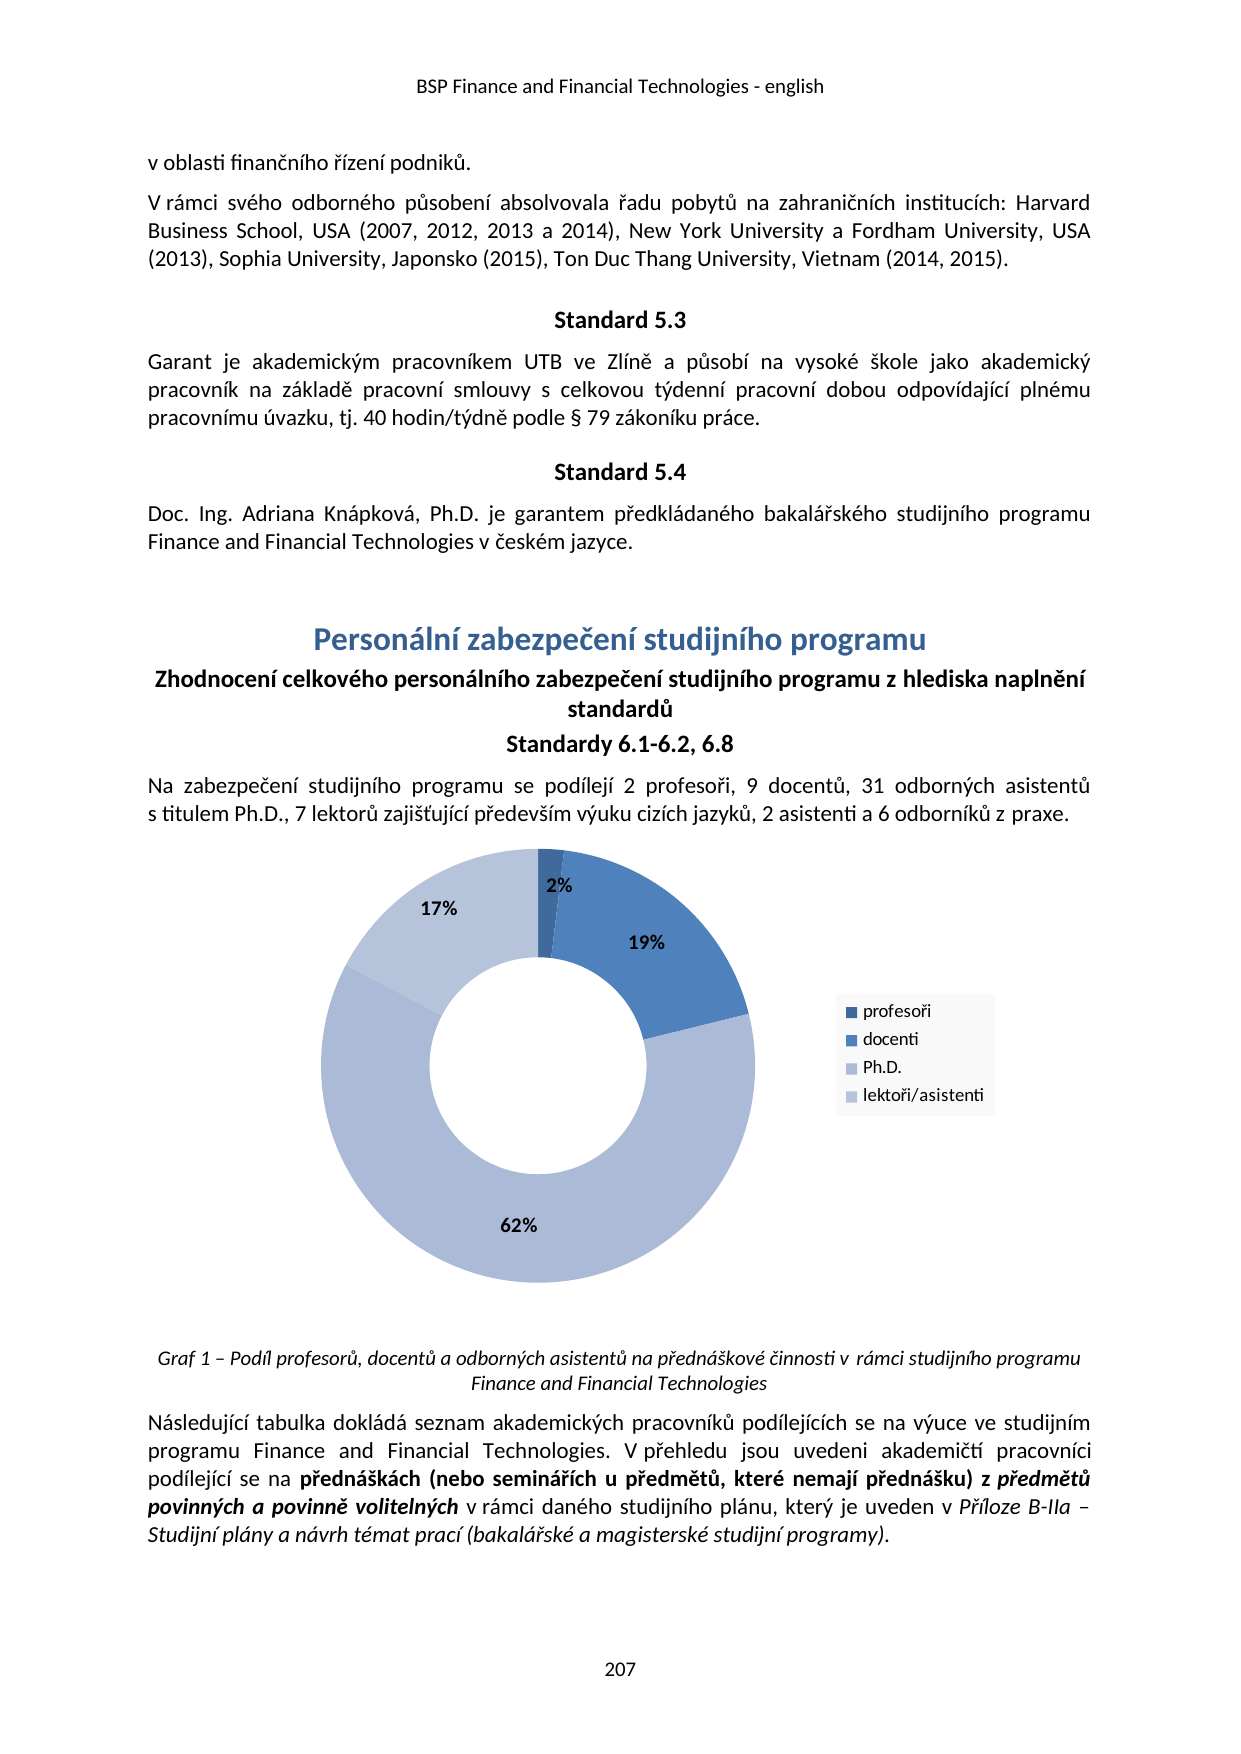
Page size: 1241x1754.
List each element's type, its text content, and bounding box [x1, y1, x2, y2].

text Standard 5.4 [148, 456, 1093, 487]
text Zhodnocení celkového personálního zabezpečení studijního programu z hlediska naplnění standardů [148, 663, 1093, 724]
text Graf 1 – Podíl profesorů, docentů a odborných asistentů na přednáškové činnosti v rámci studijního programu Finance and Financial Technologies [148, 1345, 1093, 1396]
text Garant je akademickým pracovníkem UTB ve Zlíně a působí na vysoké škole jako akademický pracovník na základě pracovní smlouvy s celkovou týdenní pracovní dobou odpovídající plnému pracovnímu úvazku, tj. 40 hodin/týdně podle § 79 zákoníku práce. [148, 347, 1093, 431]
text V rámci svého odborného působení absolvovala řadu pobytů na zahraničních institucích: Harvard Business School, USA (2007, 2012, 2013 a 2014), New York University a Fordham University, USA (2013), Sophia University, Japonsko (2015), Ton Duc Thang University, Vietnam (2014, 2015). [148, 188, 1093, 272]
text Na zabezpečení studijního programu se podílejí 2 profesoři, 9 docentů, 31 odborných asistentů s titulem Ph.D., 7 lektorů zajišťující především výuku cizích jazyků, 2 asistenti a 6 odborníků z praxe. [148, 771, 1093, 827]
text Standard 5.3 [148, 304, 1093, 335]
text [148, 148, 1093, 176]
text Personální zabezpečení studijního programu [148, 618, 1093, 659]
text Následující tabulka dokládá seznam akademických pracovníků podílejících se na výuce ve studijním programu Finance and Financial Technologies. V přehledu jsou uvedeni akademičtí pracovníci podílející se na přednáškách (nebo seminářích u předmětů, které nemají přednášku) z předmětů povinných a povinně volitelných v rámci daného studijního plánu, který je uveden v Příloze B-IIa – Studijní plány a návrh témat prací (bakalářské a magisterské studijní programy). [148, 1408, 1093, 1548]
text Doc. Ing. Adriana Knápková, Ph.D. je garantem předkládaného bakalářského studijního programu Finance and Financial Technologies v českém jazyce. [148, 499, 1093, 556]
text Standardy 6.1-6.2, 6.8 [148, 728, 1093, 759]
